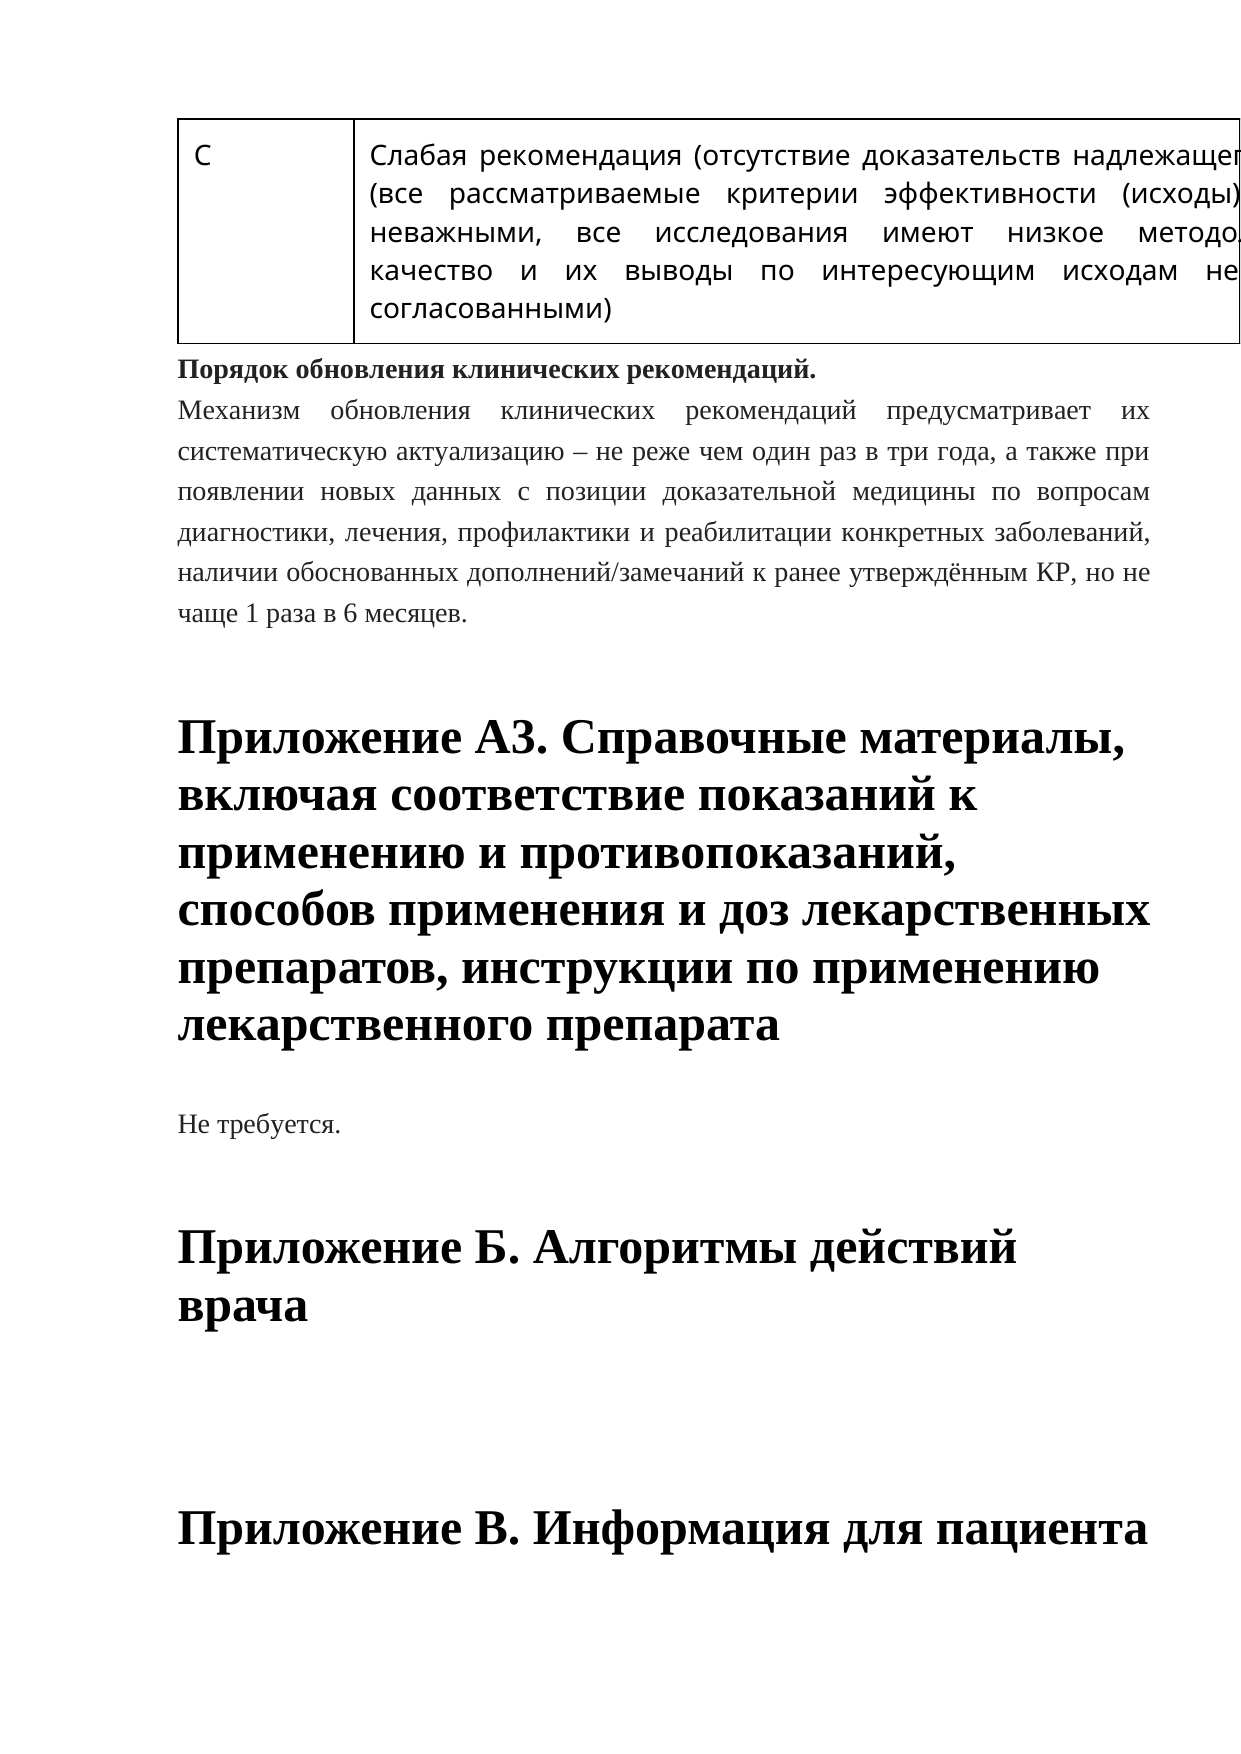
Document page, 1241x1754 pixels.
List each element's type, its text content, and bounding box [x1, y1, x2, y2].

table_cell C [179, 120, 353, 343]
text Порядок обновления клинических рекомендаций. [177, 344, 1152, 385]
text Не требуется. [177, 1098, 1152, 1139]
text Приложение А3. Справочные материалы, включая соответствие показаний к применению и противопоказаний, способов применения и доз лекарственных препаратов, инструкции по применению лекарственного препарата [177, 707, 1152, 1052]
table_cell Слабая рекомендация (отсутствие доказательств надлежащего качества (все рассматриваемые критерии эффективности (исходы) являются неважными, все исследования имеют низкое методологическое качество и их выводы по интересующим исходам не являются согласованными) [355, 120, 1239, 343]
text Приложение Б. Алгоритмы действий врача [177, 1217, 1152, 1332]
text Приложение В. Информация для пациента [177, 1498, 1152, 1555]
text Механизм обновления клинических рекомендаций предусматривает их систематическую актуализацию – не реже чем один раз в три года, а также при появлении новых данных с позиции доказательной медицины по вопросам диагностики, лечения, профилактики и реабилитации конкретных заболеваний, наличии обоснованных дополнений/замечаний к ранее утверждённым КР, но не чаще 1 раза в 6 месяцев. [177, 385, 1152, 628]
